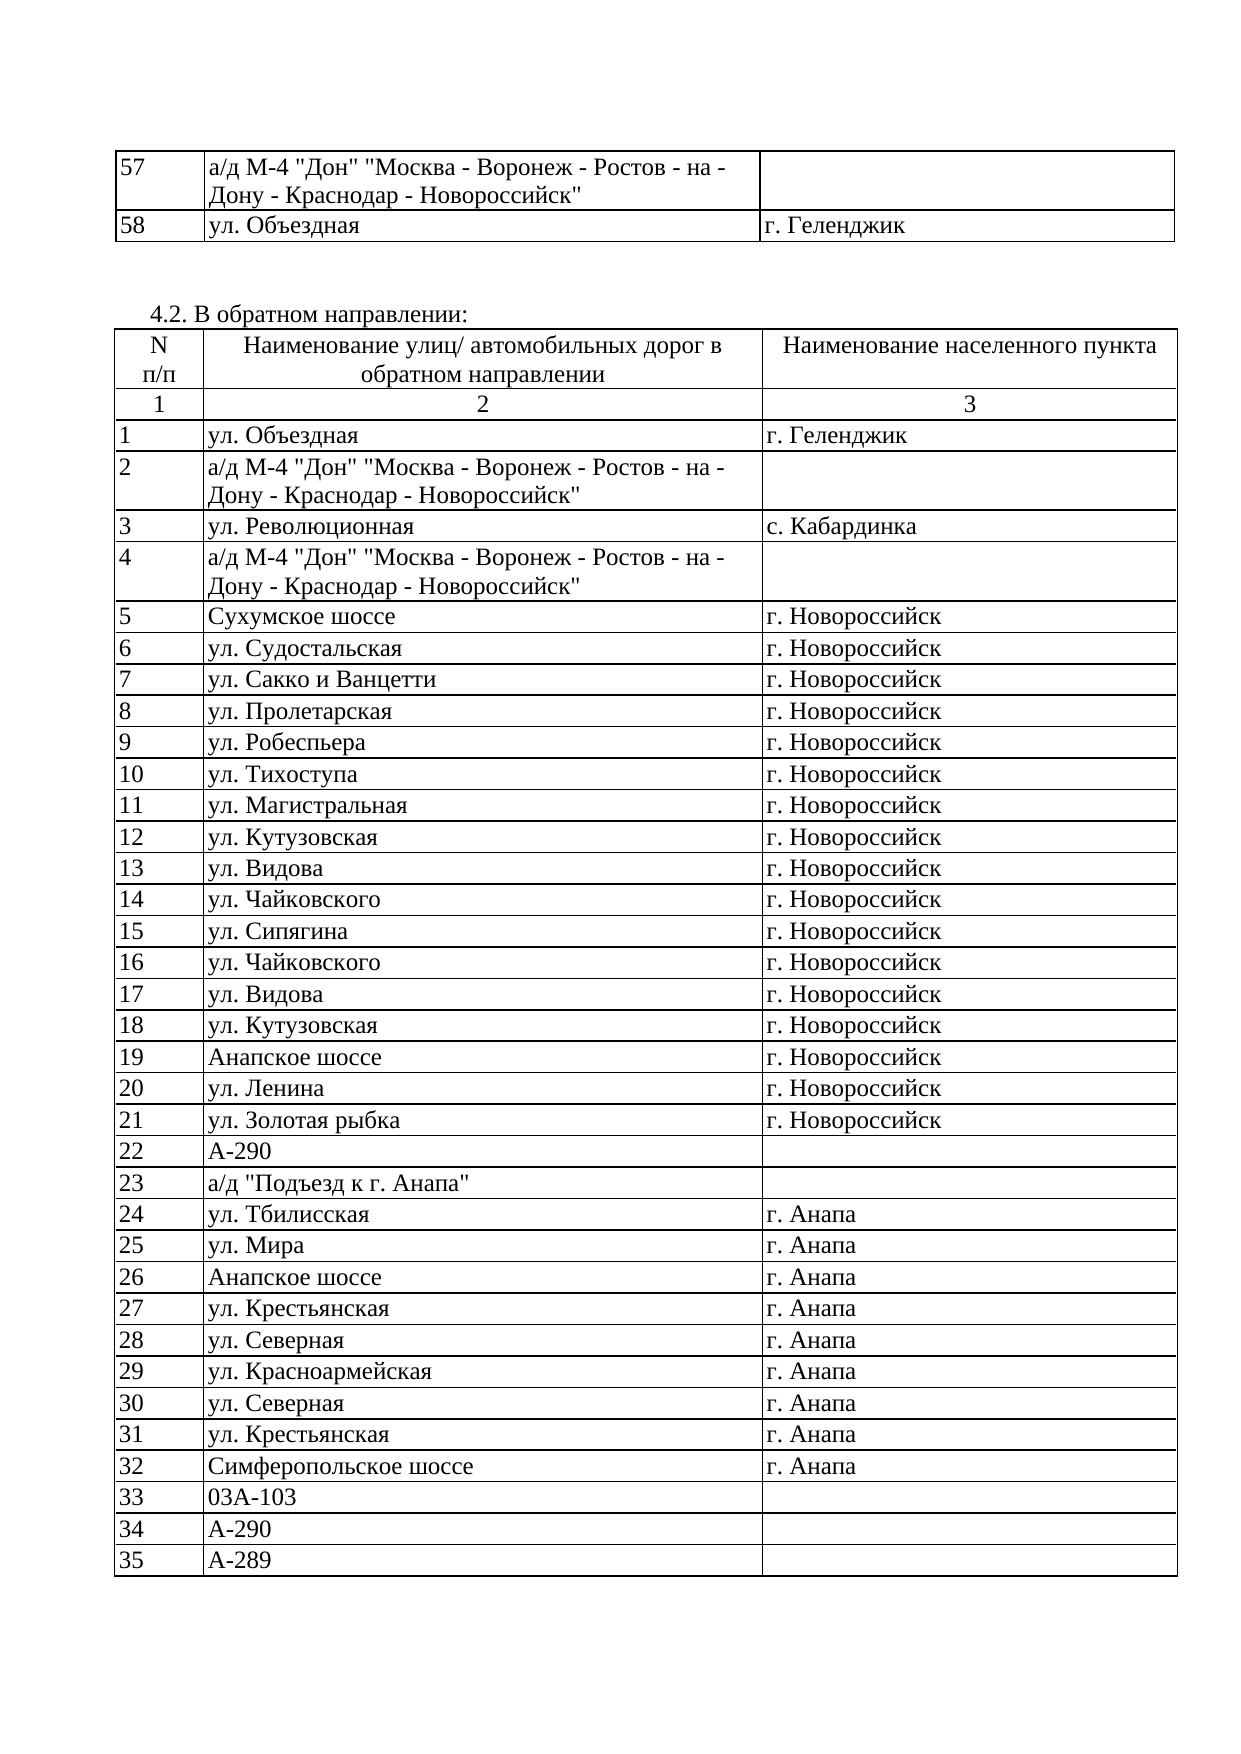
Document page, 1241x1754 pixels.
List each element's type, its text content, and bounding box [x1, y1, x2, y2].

table_cell ул. Чайковского [204, 948, 762, 977]
table_cell г. Новороссийск [763, 978, 1177, 1009]
table_cell ул. Красноармейская [204, 1357, 762, 1386]
table_cell а/д М-4 "Дон" "Москва - Воронеж - Ростов - на - Дону - Краснодар - Новороссийск" [204, 542, 762, 600]
table_cell г. Анапа [763, 1261, 1177, 1292]
table_cell г. Новороссийск [763, 1103, 1177, 1135]
table_cell ул. Видова [204, 853, 762, 883]
table_cell г. Новороссийск [763, 883, 1177, 914]
table_cell г. Новороссийск [763, 789, 1177, 820]
table_cell 29 [115, 1356, 203, 1386]
table_cell Симферопольское шоссе [204, 1451, 762, 1481]
table_cell 13 [115, 853, 203, 883]
table_cell 1 [115, 420, 203, 450]
table_cell г. Новороссийск [763, 726, 1177, 757]
table_cell г. Анапа [763, 1418, 1177, 1449]
table_cell с. Кабардинка [763, 509, 1177, 541]
table_cell г. Анапа [763, 1229, 1177, 1261]
table_cell 2 [115, 451, 203, 509]
table_cell 25 [115, 1230, 203, 1261]
table_cell 7 [115, 664, 203, 694]
table_cell 34 [115, 1513, 203, 1544]
table_cell ул. Северная [204, 1388, 762, 1418]
table_cell [763, 1544, 1177, 1575]
table_cell ул. Золотая рыбка [204, 1105, 762, 1135]
table_cell г. Новороссийск [763, 600, 1177, 631]
table_cell 8 [115, 695, 203, 726]
table_cell ул. Объездная [205, 211, 759, 241]
table_cell 35 [115, 1545, 203, 1575]
table_cell ул. Судостальская [204, 633, 762, 663]
table_cell 31 [115, 1419, 203, 1449]
table_cell 6 [115, 633, 203, 663]
table_cell 5 [115, 601, 203, 631]
table_header N п/п [115, 330, 203, 387]
table_cell [763, 1166, 1177, 1198]
table_cell ул. Крестьянская [204, 1294, 762, 1323]
table_header Наименование улиц/ автомобильных дорог в обратном направлении [204, 330, 762, 387]
table_cell г. Новороссийск [763, 915, 1177, 946]
table_cell 11 [115, 790, 203, 820]
table_cell 12 [115, 821, 203, 852]
table_cell ул. Крестьянская [204, 1420, 762, 1449]
table_cell г. Геленджик [761, 211, 1174, 241]
table_cell г. Новороссийск [763, 1009, 1177, 1040]
table_cell 22 [115, 1136, 203, 1166]
table_cell ул. Мира [204, 1231, 762, 1261]
table_cell 19 [115, 1041, 203, 1072]
table_cell г. Новороссийск [763, 757, 1177, 789]
table_cell 58 [117, 211, 204, 241]
text 4.2. В обратном направлении: [150, 299, 1090, 328]
table_cell ул. Тихоступа [204, 759, 762, 789]
table_cell ул. Сакко и Ванцетти [204, 665, 762, 694]
table_cell 14 [115, 884, 203, 914]
table_cell ул. Кутузовская [204, 822, 762, 852]
table_cell [763, 541, 1177, 600]
table_cell 1 [115, 389, 203, 419]
table_cell 2 [204, 389, 762, 419]
table_cell 21 [115, 1104, 203, 1135]
table_cell г. Новороссийск [763, 663, 1177, 694]
table_cell 27 [115, 1293, 203, 1323]
table_cell 26 [115, 1262, 203, 1292]
table_cell ул. Чайковского [204, 885, 762, 914]
table_cell Анапское шоссе [204, 1042, 762, 1072]
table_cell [205, 152, 759, 209]
table_cell г. Новороссийск [763, 1072, 1177, 1103]
table_cell г. Новороссийск [763, 631, 1177, 663]
table_cell 57 [117, 152, 204, 209]
table_cell г. Новороссийск [763, 1040, 1177, 1072]
table_cell г. Анапа [763, 1198, 1177, 1229]
table_cell [763, 1481, 1177, 1512]
table_cell [763, 1135, 1177, 1166]
table_cell Анапское шоссе [204, 1262, 762, 1292]
table_cell 18 [115, 1010, 203, 1040]
table_cell 3 [763, 388, 1177, 419]
table_cell 24 [115, 1199, 203, 1229]
table_cell 9 [115, 727, 203, 757]
table_cell а/д "Подъезд к г. Анапа" [204, 1168, 762, 1198]
table_cell [763, 1512, 1177, 1544]
table_cell 16 [115, 947, 203, 977]
table_cell [763, 450, 1177, 509]
table_cell ул. Кутузовская [204, 1011, 762, 1040]
table_cell г. Новороссийск [763, 852, 1177, 883]
table_cell 10 [115, 758, 203, 789]
table_cell 23 [115, 1167, 203, 1198]
table_cell а/д М-4 "Дон" "Москва - Воронеж - Ростов - на - Дону - Краснодар - Новороссийск" [204, 452, 762, 509]
table_header Наименование населенного пункта [763, 330, 1177, 387]
table_cell 20 [115, 1073, 203, 1103]
table_cell 03А-103 [204, 1482, 762, 1512]
table_cell г. Геленджик [763, 419, 1177, 450]
table_cell ул. Северная [204, 1325, 762, 1355]
table_cell ул. Пролетарская [204, 696, 762, 726]
table_cell А-290 [204, 1136, 762, 1166]
table_cell ул. Революционная [204, 511, 762, 541]
table_cell 17 [115, 979, 203, 1009]
table_cell г. Новороссийск [763, 694, 1177, 726]
table_cell Сухумское шоссе [204, 602, 762, 631]
table_cell г. Анапа [763, 1386, 1177, 1418]
table_cell ул. Ленина [204, 1073, 762, 1103]
table_cell г. Новороссийск [763, 946, 1177, 977]
table_cell г. Анапа [763, 1324, 1177, 1355]
table_cell А-289 [204, 1545, 762, 1575]
table_cell г. Анапа [763, 1355, 1177, 1386]
table_cell ул. Магистральная [204, 790, 762, 820]
table_cell г. Анапа [763, 1292, 1177, 1323]
table_cell ул. Сипягина [204, 916, 762, 946]
table_cell [761, 152, 1174, 209]
table_cell 4 [115, 542, 203, 600]
table_cell 3 [115, 510, 203, 541]
table_cell г. Новороссийск [763, 820, 1177, 852]
table_cell 32 [115, 1450, 203, 1481]
table_cell 30 [115, 1388, 203, 1418]
table_cell А-290 [204, 1514, 762, 1544]
table_cell г. Анапа [763, 1449, 1177, 1481]
table_cell 15 [115, 916, 203, 946]
table_cell ул. Робеспьера [204, 727, 762, 757]
table_cell ул. Тбилисская [204, 1199, 762, 1229]
table_cell ул. Видова [204, 979, 762, 1009]
table_cell 28 [115, 1325, 203, 1355]
table_cell 33 [115, 1482, 203, 1512]
table_cell ул. Объездная [204, 421, 762, 450]
